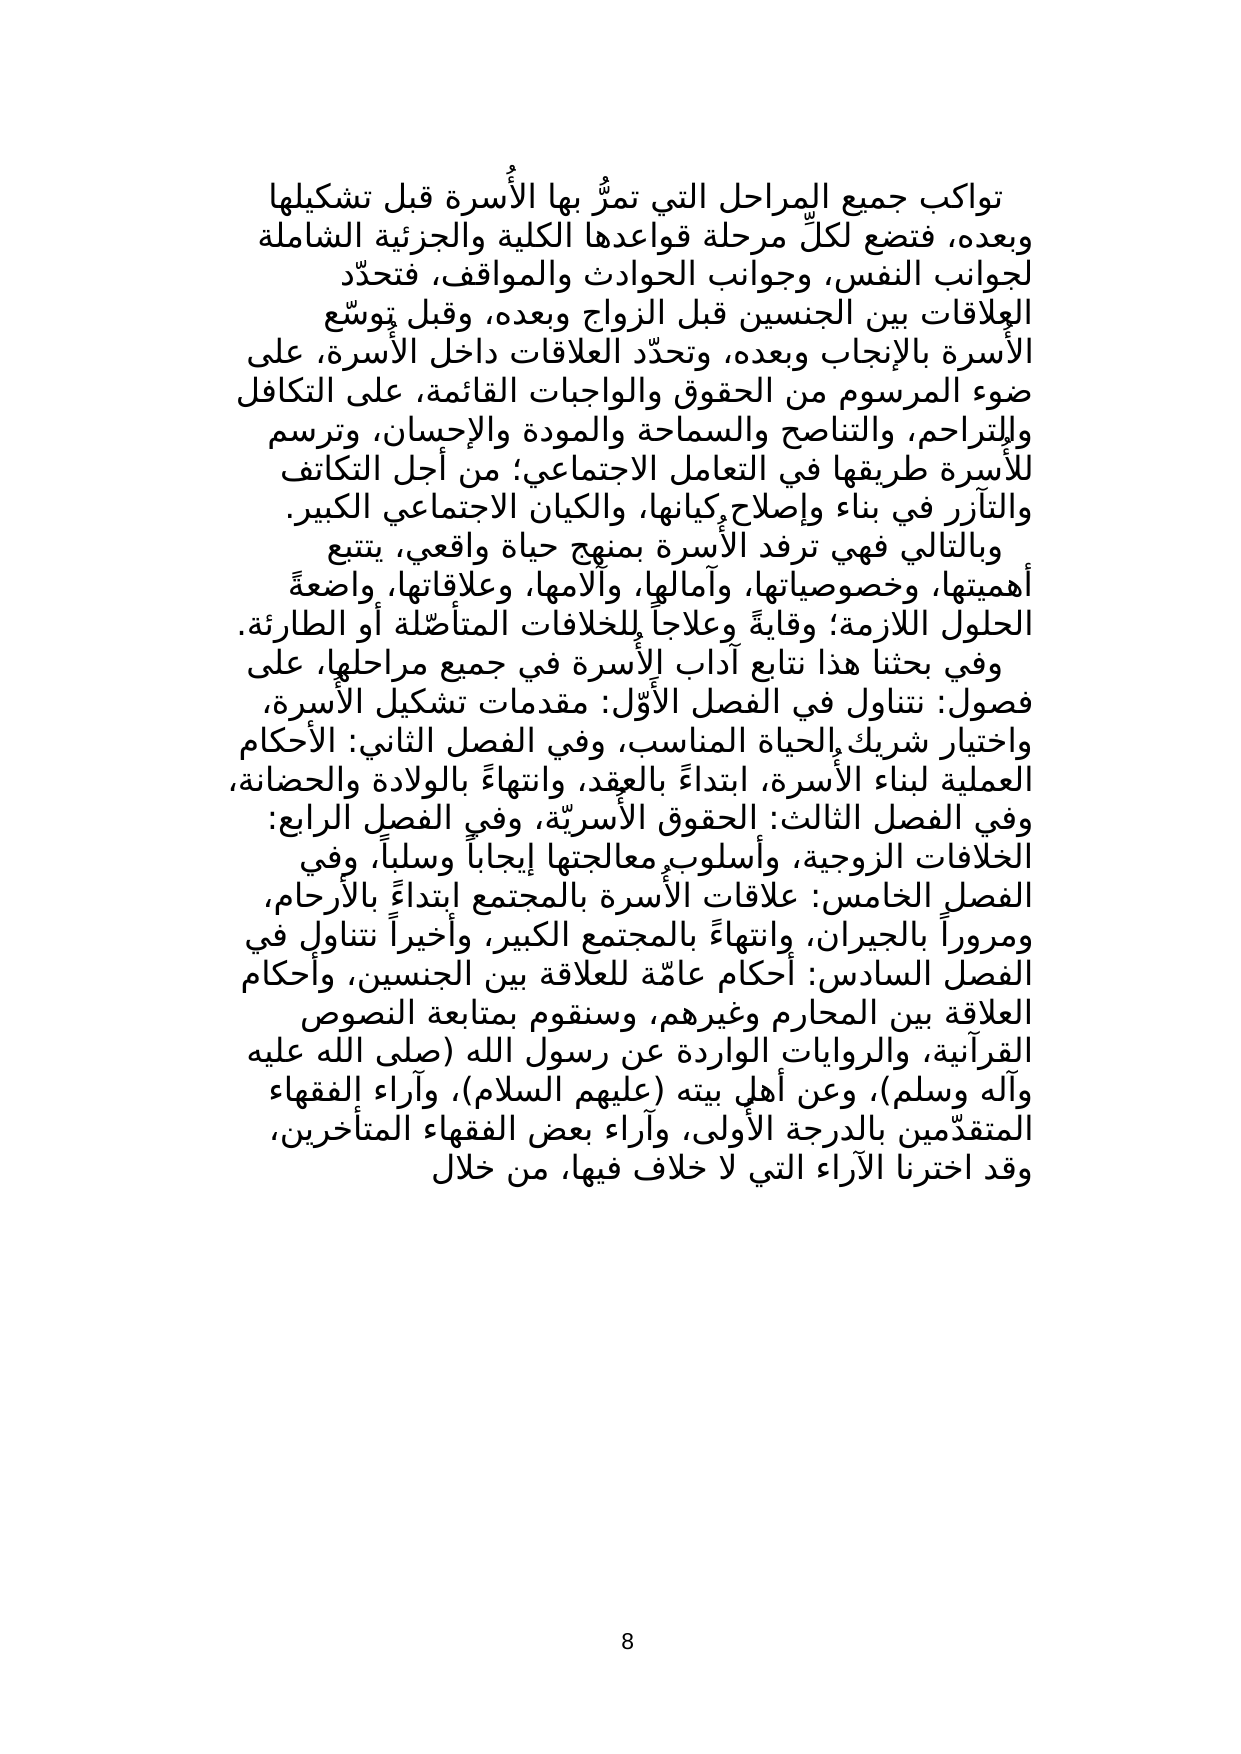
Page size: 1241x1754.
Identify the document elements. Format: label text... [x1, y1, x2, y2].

text وبالتالي فهي ترفد الأُسرة بمنهج حياة واقعي، يتتبع أهميتها، وخصوصياتها، وآمالها، وآلامها، وعلاقاتها، واضعةً الحلول اللازمة؛ وقايةً وعلاجاً للخلافات المتأصّلة أو الطارئة. [222, 527, 1033, 643]
text تواكب جميع المراحل التي تمرُّ بها الأُسرة قبل تشكيلها وبعده، فتضع لكلِّ مرحلة قواعدها الكلية والجزئية الشاملة لجوانب النفس، وجوانب الحوادث والمواقف، فتحدّد العلاقات بين الجنسين قبل الزواج وبعده، وقبل توسّع الأُسرة بالإنجاب وبعده، وتحدّد العلاقات داخل الأُسرة، على ضوء المرسوم من الحقوق والواجبات القائمة، على التكافل والتراحم، والتناصح والسماحة والمودة والإحسان، وترسم للأُسرة طريقها في التعامل الاجتماعي؛ من أجل التكاتف والتآزر في بناء وإصلاح كيانها، والكيان الاجتماعي الكبير. [222, 177, 1033, 527]
text وفي بحثنا هذا نتابع آداب الأُسرة في جميع مراحلها، على فصول: نتناول في الفصل الأَوّل: مقدمات تشكيل الأُسرة، واختيار شريك الحياة المناسب، وفي الفصل الثاني: الأحكام العملية لبناء الأُسرة، ابتداءً بالعقد، وانتهاءً بالولادة والحضانة، وفي الفصل الثالث: الحقوق الأُسريّة، وفي الفصل الرابع: الخلافات الزوجية، وأسلوب معالجتها إيجاباً وسلباً، وفي الفصل الخامس: علاقات الأُسرة بالمجتمع ابتداءً بالأرحام، ومروراً بالجيران، وانتهاءً بالمجتمع الكبير، وأخيراً نتناول في الفصل السادس: أحكام عامّة للعلاقة بين الجنسين، وأحكام العلاقة بين المحارم وغيرهم، وسنقوم بمتابعة النصوص القرآنية، والروايات الواردة عن رسول الله (صلى الله عليه وآله وسلم)، وعن أهل بيته (عليهم السلام)، وآراء الفقهاء المتقدّمين بالدرجة الأُولى، وآراء بعض الفقهاء المتأخرين، وقد اخترنا الآراء التي لا خلاف فيها، من خلال [222, 643, 1033, 1187]
